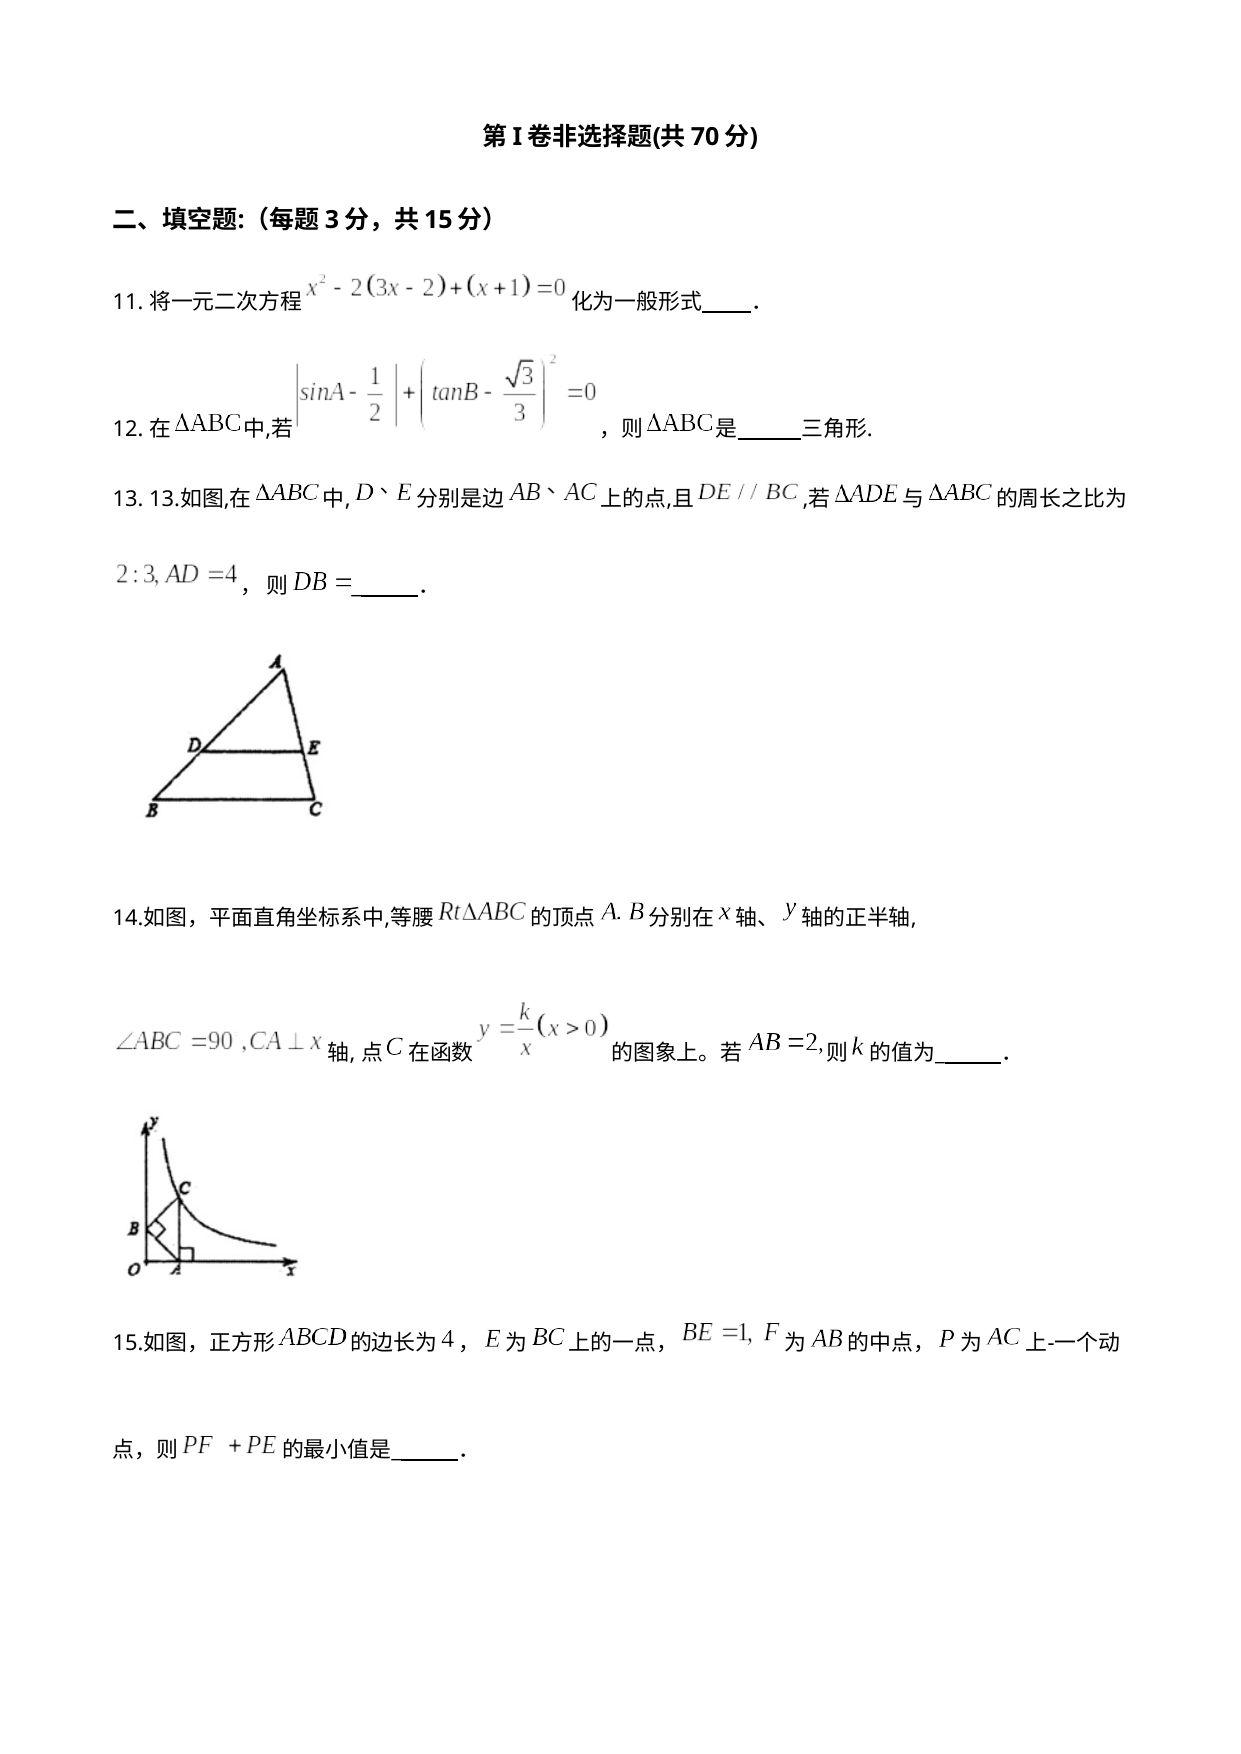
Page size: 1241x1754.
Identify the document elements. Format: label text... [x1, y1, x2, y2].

text 11. 将一元二次方程化为一般形式 ． [112, 268, 1128, 333]
text 第I卷非选择题(共70分) [112, 102, 1128, 167]
text 15.如图，正方形的边长为，为上的一点，为的中点，为上-一个动点，则的最小值是_ ． [112, 1317, 1128, 1479]
text 二、填空题:（每题3分，共15分） [112, 185, 1128, 250]
text 12. 在中,若，则是 三角形. [112, 349, 1128, 446]
picture [112, 640, 339, 837]
text 13. 13.如图,在中,分别是边上的点,且,若与的周长之比为， 则_ ． [112, 462, 1128, 625]
text 14.如图，平面直角坐标系中,等腰的顶点分别在轴、轴的正半轴,轴, 点在函数的图象上。若则的值为_ ． [112, 881, 1128, 1093]
picture [112, 1108, 313, 1291]
